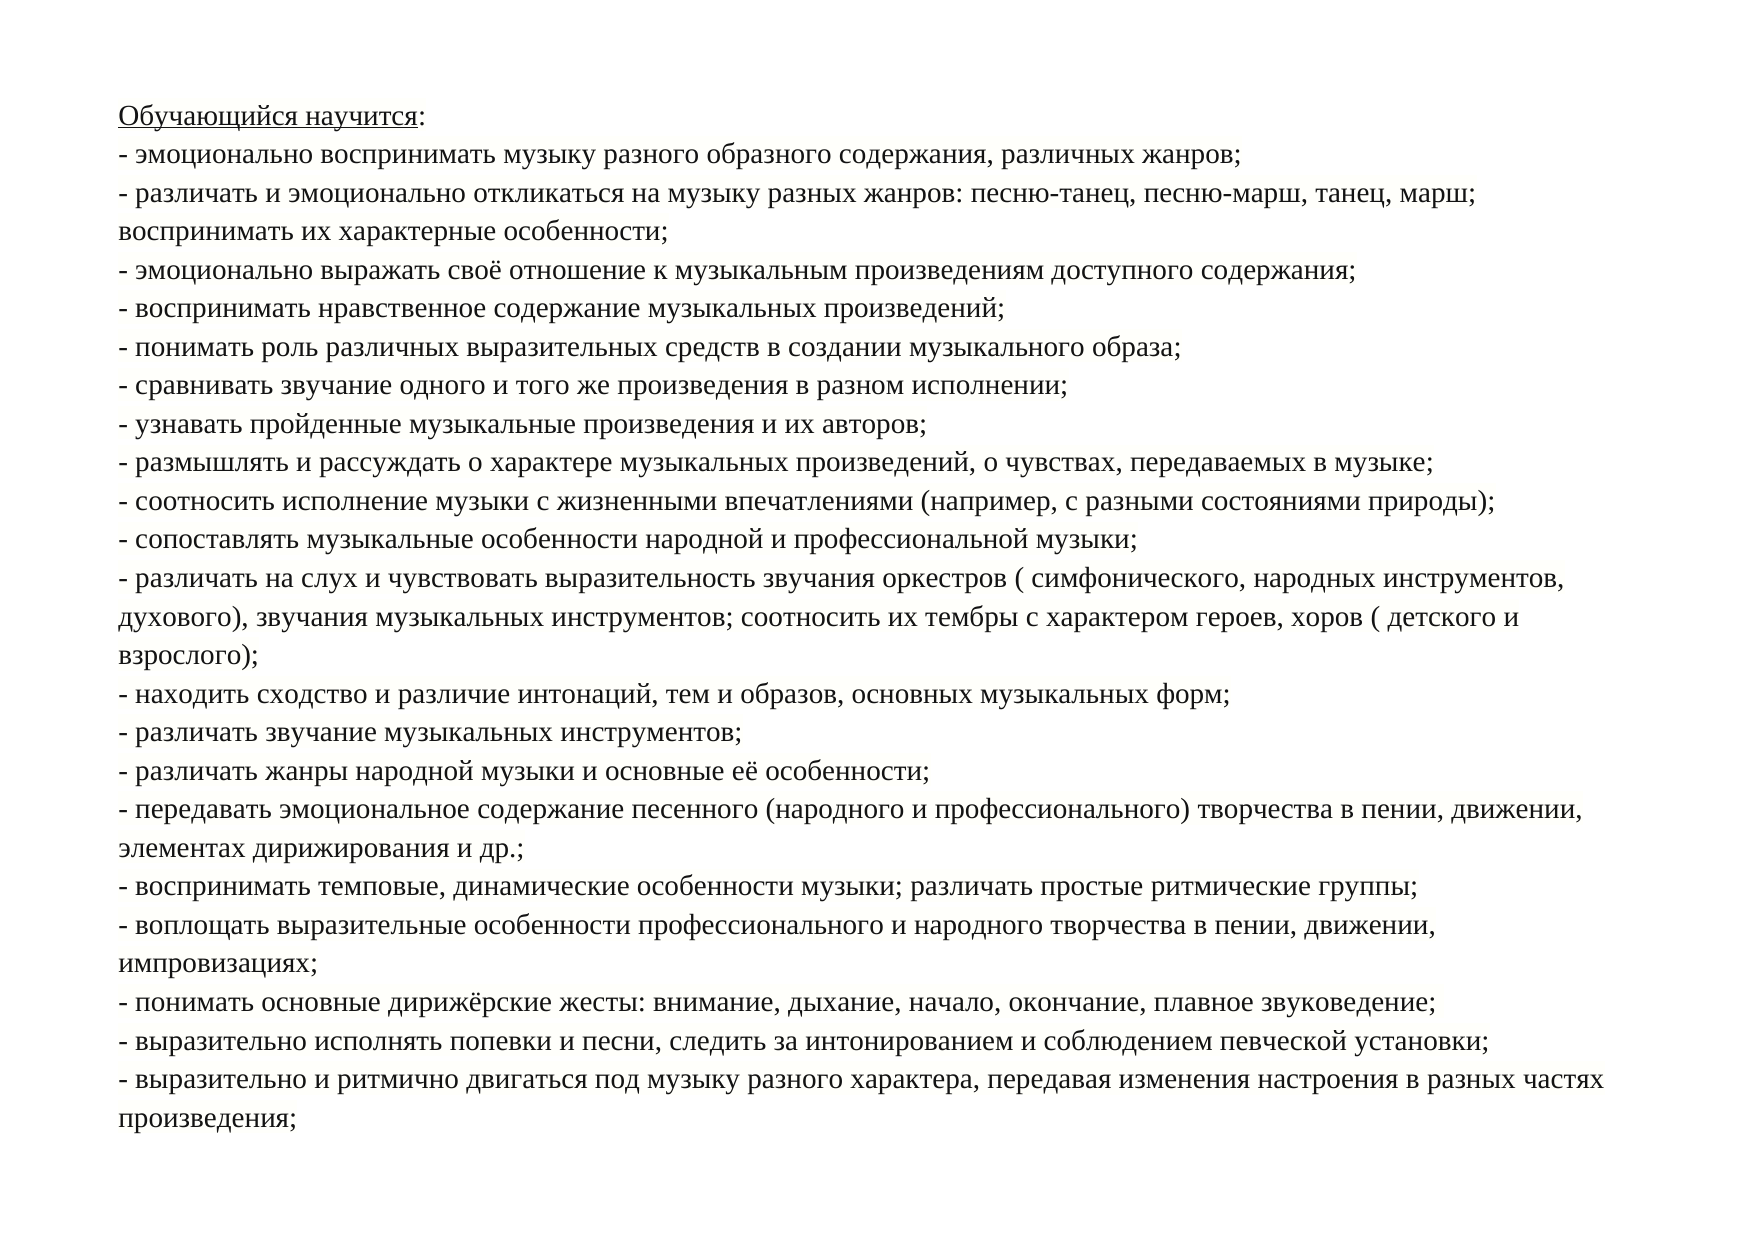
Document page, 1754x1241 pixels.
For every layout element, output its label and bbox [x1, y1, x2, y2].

text [118, 59, 1636, 1133]
